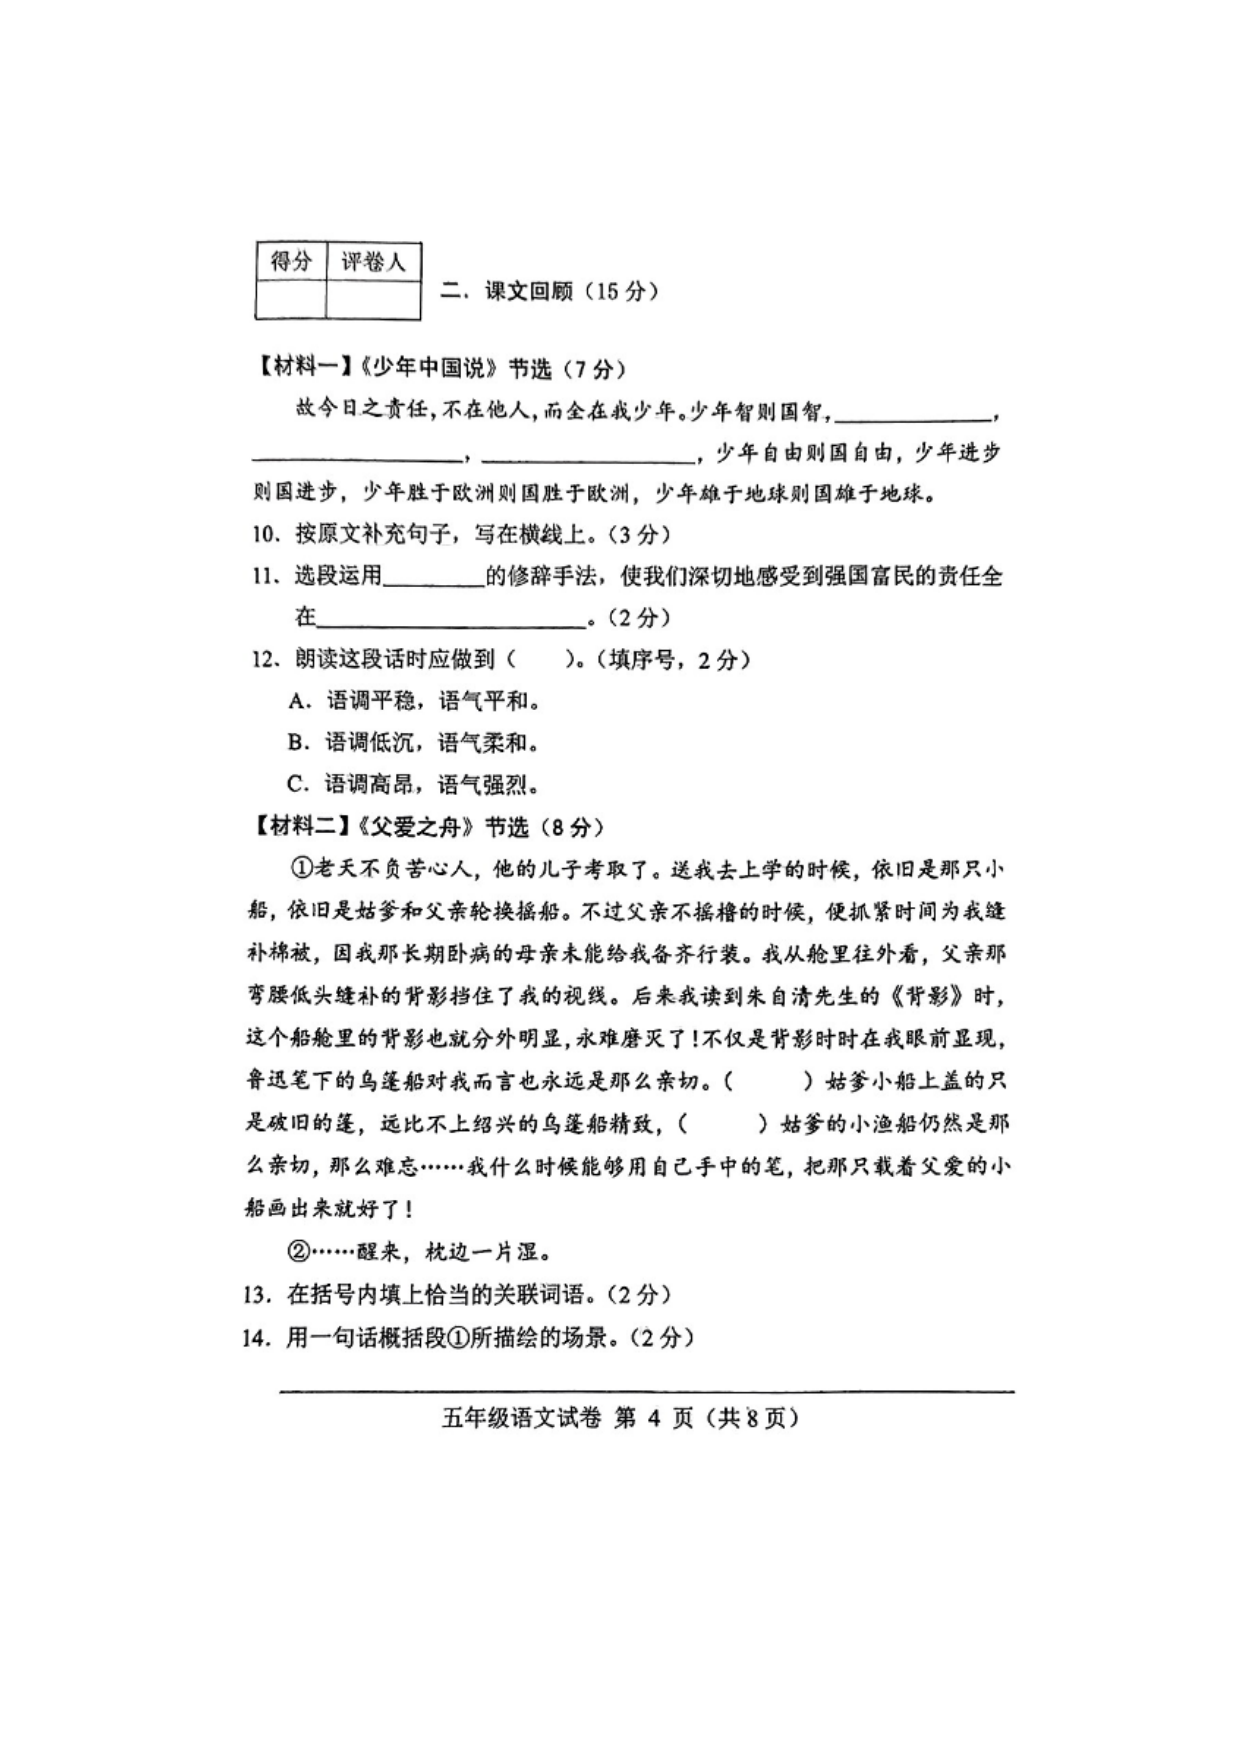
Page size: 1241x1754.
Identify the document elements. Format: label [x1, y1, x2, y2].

picture [187, 162, 1053, 1461]
